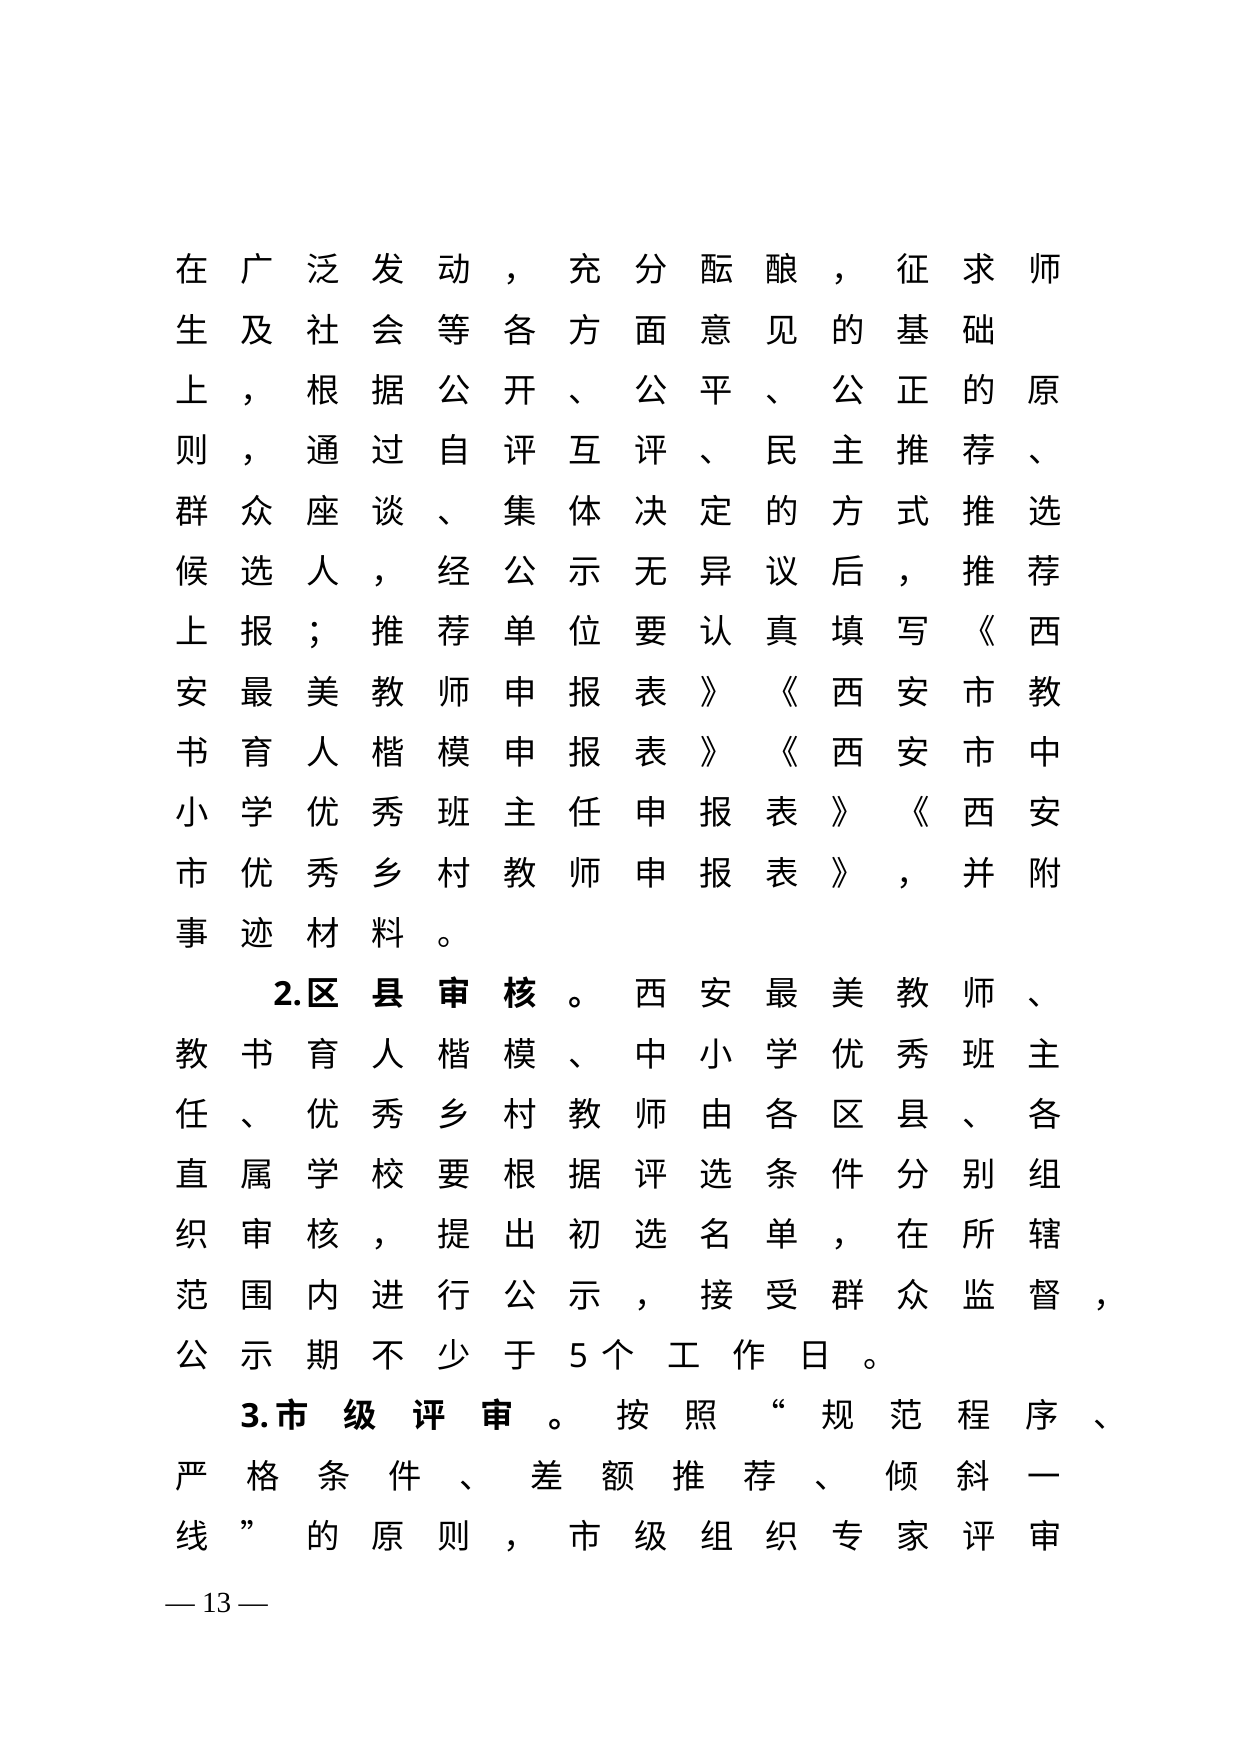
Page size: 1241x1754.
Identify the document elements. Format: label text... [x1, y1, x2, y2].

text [175, 237, 1093, 961]
text 2.区县审核。西安最美教师、教书育人楷模、中小学优秀班主任、优秀乡村教师由各区县、各直属学校要根据评选条件分别组织审核，提出初选名单，在所辖范围内进行公示，接受群众监督，公示期不少于5个工作日。 [175, 961, 1093, 1383]
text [175, 1383, 1093, 1564]
